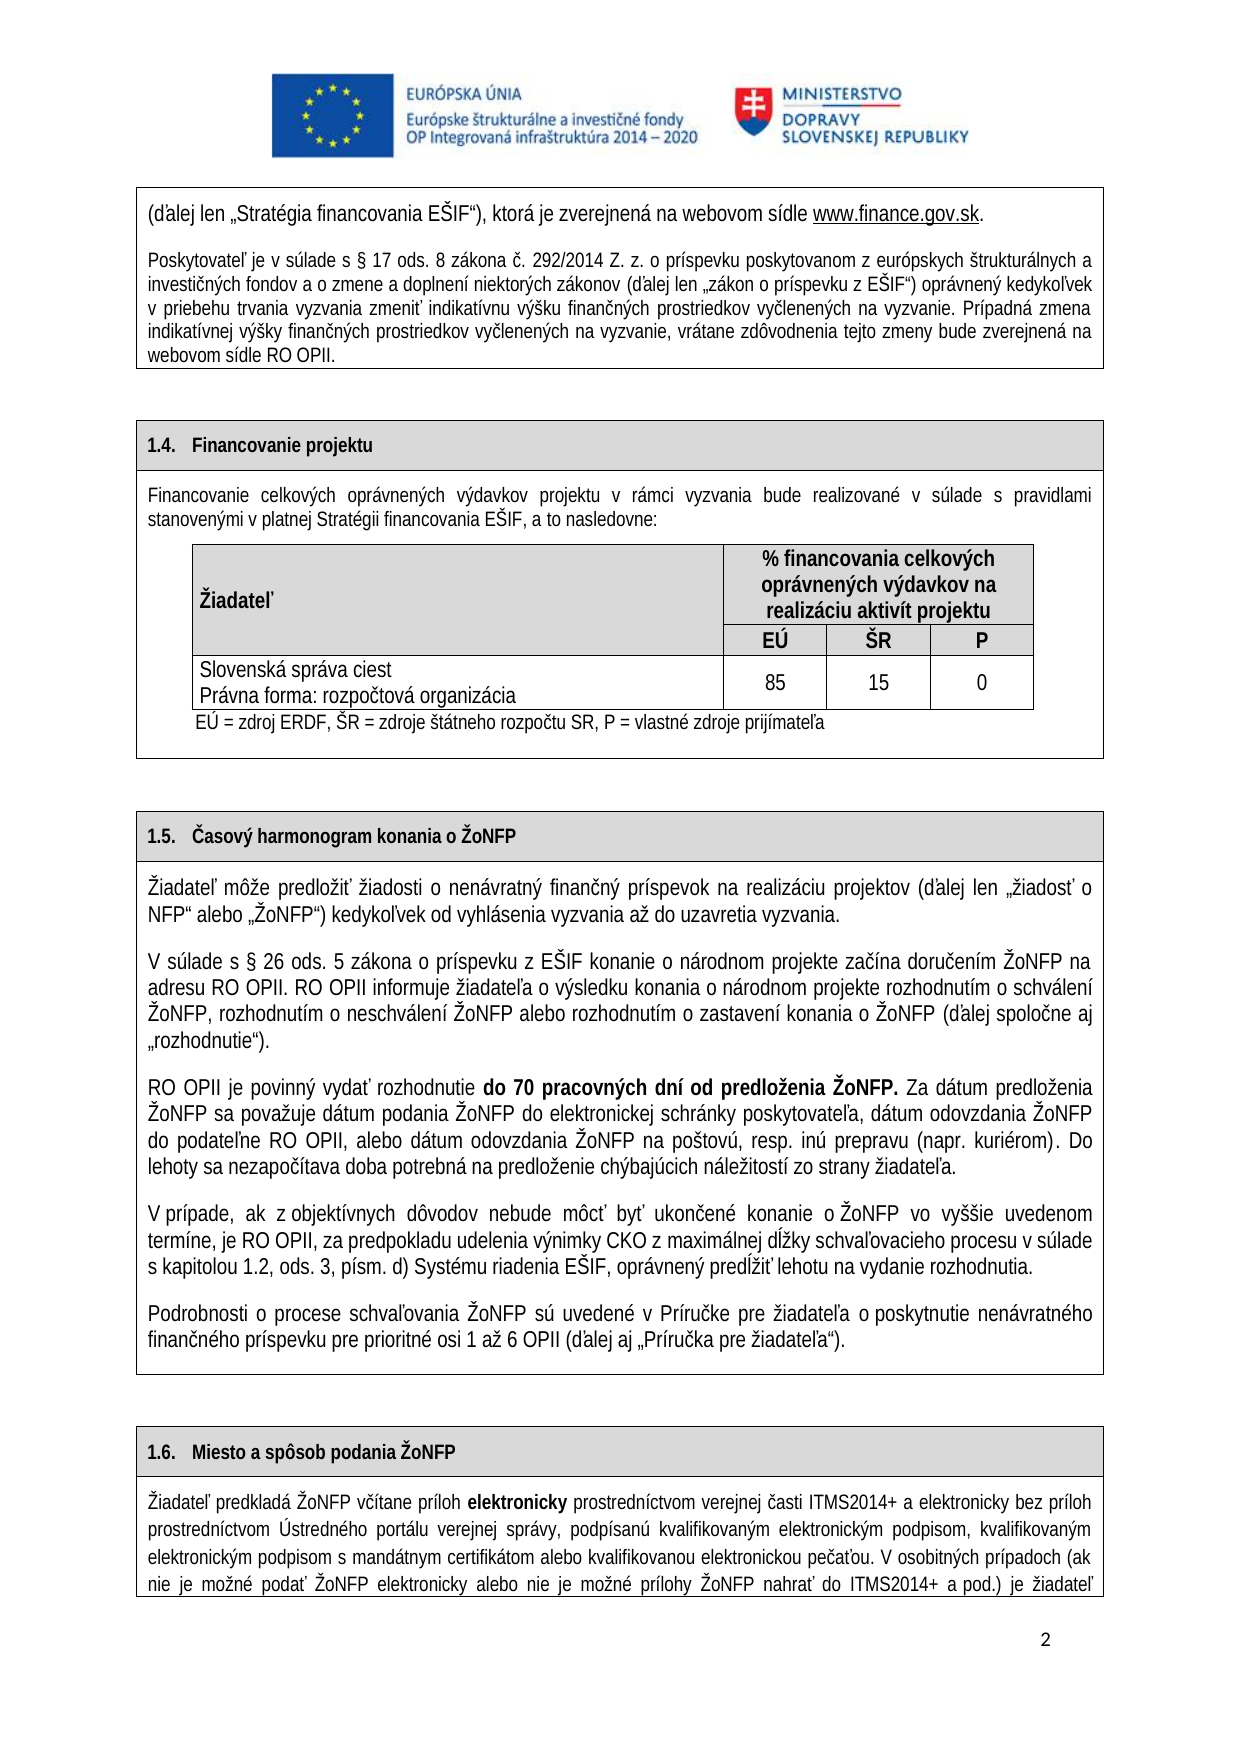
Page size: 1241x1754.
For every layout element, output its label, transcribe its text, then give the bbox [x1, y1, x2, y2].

table_header Financovanie projektu [137, 421, 1103, 470]
picture [271, 73, 969, 159]
table_cell Žiadateľ môže predložiť žiadosti o nenávratný finančný príspevok na realizáciu projektov (ďalej len „žiadosť o NFP“ alebo „ŽoNFP“) kedykoľvek od vyhlásenia vyzvania až do uzavretia vyzvania. V súlade s § 26 ods. 5 zákona o príspevku z EŠIF konanie o národnom projekte začína doručením ŽoNFP na adresu RO OPII. RO OPII informuje žiadateľa o výsledku konania o národnom projekte rozhodnutím o schválení ŽoNFP, rozhodnutím o neschválení ŽoNFP alebo rozhodnutím o zastavení konania o ŽoNFP (ďalej spoločne aj „rozhodnutie“). RO OPII je povinný vydať rozhodnutie do 70 pracovných dní od predloženia ŽoNFP. Za dátum predloženia ŽoNFP sa považuje dátum podania ŽoNFP do elektronickej schránky poskytovateľa, dátum odovzdania ŽoNFP do podateľne RO OPII, alebo dátum odovzdania ŽoNFP na poštovú, resp. inú prepravu (napr. kuriérom). Do lehoty sa nezapočítava doba potrebná na predloženie chýbajúcich náležitostí zo strany žiadateľa. V prípade, ak z objektívnych dôvodov nebude môcť byť ukončené konanie o ŽoNFP vo vyššie uvedenom termíne, je RO OPII, za predpokladu udelenia výnimky CKO z maximálnej dĺžky schvaľovacieho procesu v súlade s kapitolou 1.2, ods. 3, písm. d) Systému riadenia EŠIF, oprávnený predĺžiť lehotu na vydanie rozhodnutia. Podrobnosti o procese schvaľovania ŽoNFP sú uvedené v Príručke pre žiadateľa o poskytnutie nenávratného finančného príspevku pre prioritné osi 1 až 6 OPII (ďalej aj „Príručka pre žiadateľa“). [137, 862, 1103, 1374]
table_header Časový harmonogram konania o ŽoNFP [137, 812, 1103, 861]
table_cell Financovanie celkových oprávnených výdavkov projektu v rámci vyzvania bude realizované v súlade s pravidlami stanovenými v platnej Stratégii financovania EŠIF, a to nasledovne: EÚ = zdroj ERDF, ŠR = zdroje štátneho rozpočtu SR, P = vlastné zdroje prijímateľa [137, 471, 1103, 758]
table_header Miesto a spôsob podania ŽoNFP [137, 1427, 1103, 1476]
